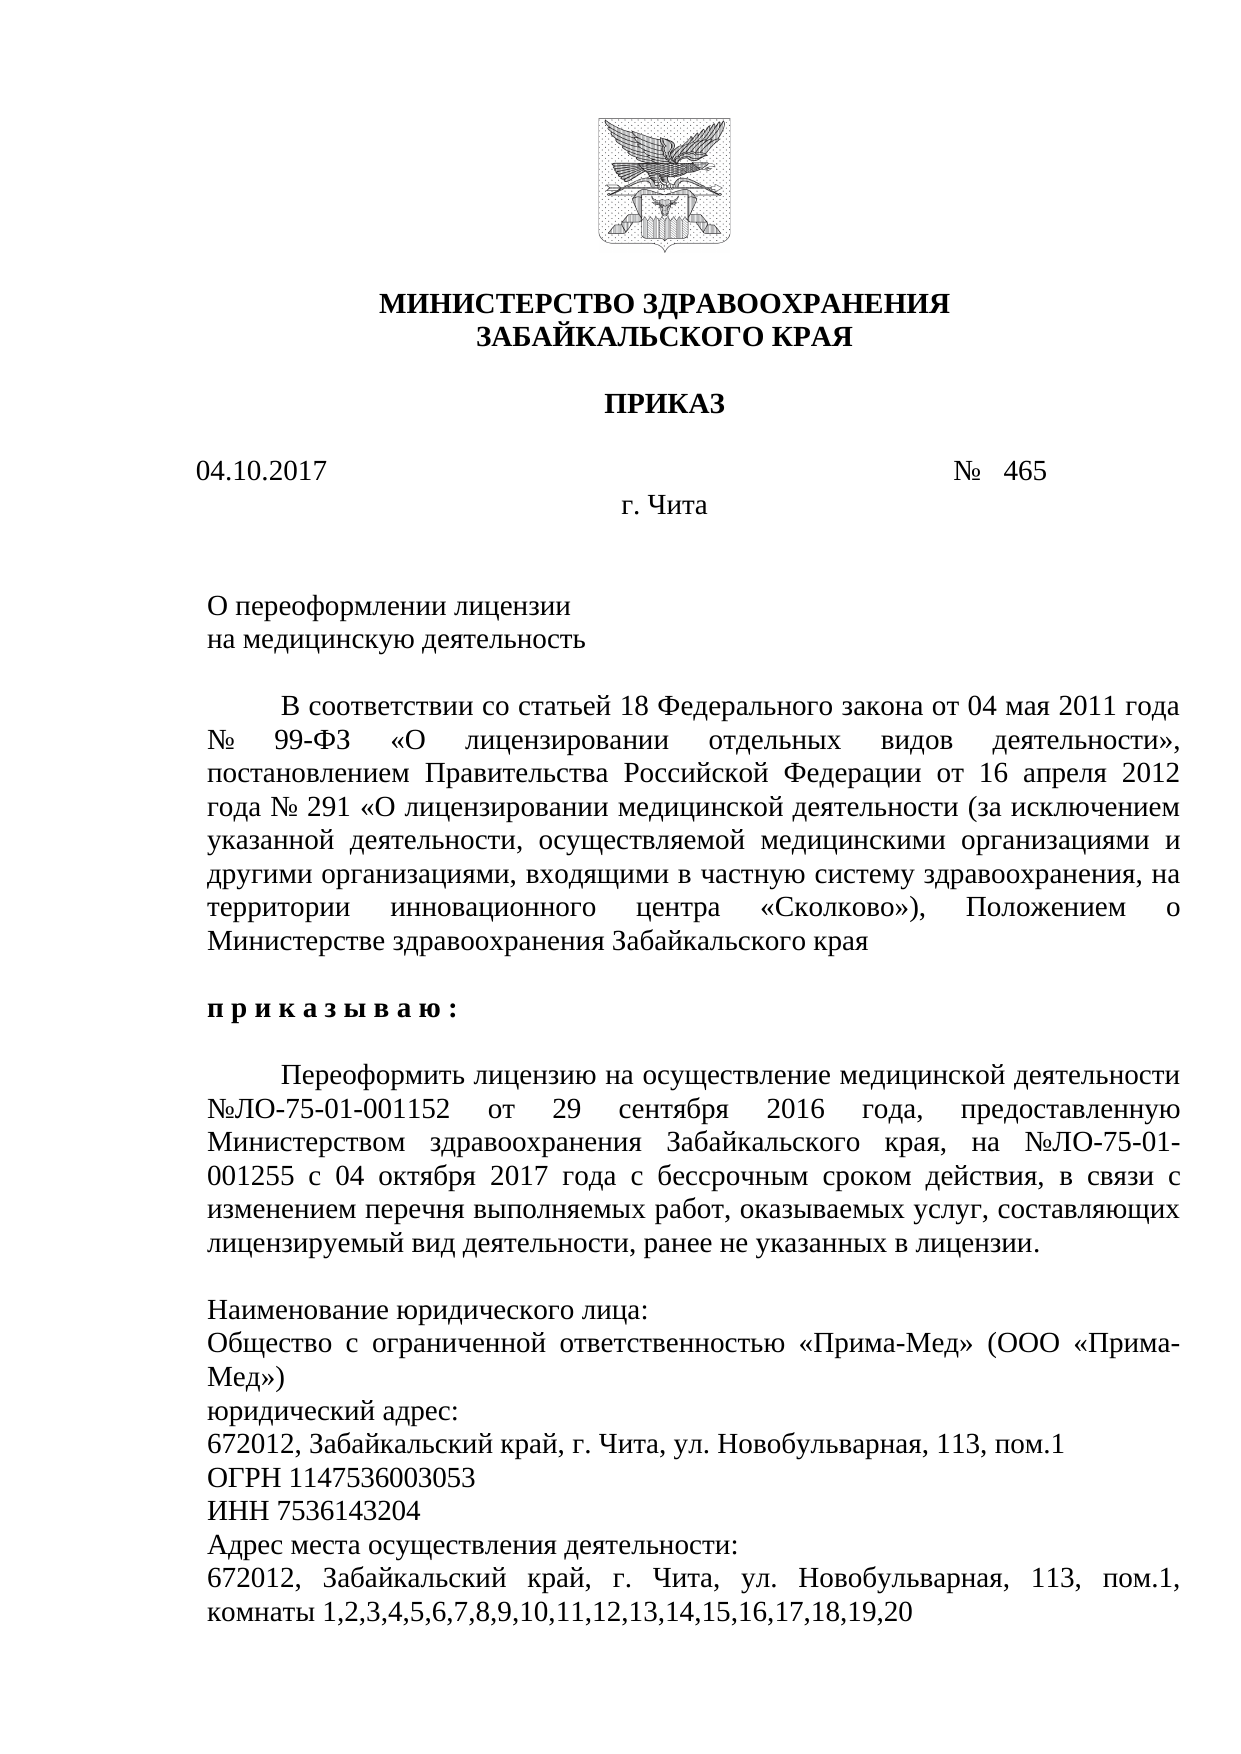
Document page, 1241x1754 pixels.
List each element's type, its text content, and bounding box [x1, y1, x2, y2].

text Общество с ограниченной ответственностью «Прима-Мед» (ООО «Прима-Мед») [207, 1326, 1181, 1393]
text ОГРН 1147536003053 [207, 1460, 1181, 1493]
table_header 465 [992, 454, 1181, 487]
text юридический адрес: [207, 1393, 1181, 1426]
text В соответствии со статьей 18 Федерального закона от 04 мая 2011 года № 99-ФЗ «О лицензировании отдельных видов деятельности», постановлением Правительства Российской Федерации от 16 апреля 2012 года № 291 «О лицензировании медицинской деятельности (за исключением указанной деятельности, осуществляемой медицинскими организациями и другими организациями, входящими в частную систему здравоохранения, на территории инновационного центра «Сколково»), Положением о Министерстве здравоохранения Забайкальского края [207, 688, 1181, 957]
table_header № [438, 454, 992, 487]
text 672012, Забайкальский край, г. Чита, ул. Новобульварная, 113, пом.1 [207, 1426, 1181, 1460]
text п р и к а з ы в а ю : [207, 990, 1172, 1024]
text г. Чита [148, 487, 1181, 521]
text 672012, Забайкальский край, г. Чита, ул. Новобульварная, 113, пом.1, комнаты 1,2,3,4,5,6,7,8,9,10,11,12,13,14,15,16,17,18,19,20 [207, 1560, 1181, 1627]
text Переоформить лицензию на осуществление медицинской деятельности №ЛО-75-01-001152 от 29 сентября 2016 года, предоставленную Министерством здравоохранения Забайкальского края, на №ЛО-75-01-001255 с 04 октября 2017 года с бессрочным сроком действия, в связи с изменением перечня выполняемых работ, оказываемых услуг, составляющих лицензируемый вид деятельности, ранее не указанных в лицензии. [207, 1057, 1181, 1258]
text ЗАБАЙКАЛЬСКОГО КРАЯ [148, 319, 1181, 353]
text ИНН 7536143204 [207, 1493, 1181, 1527]
text МИНИСТеРство здравоохранения [148, 286, 1181, 319]
text на медицинскую деятельность [207, 621, 1181, 655]
text Наименование юридического лица: [207, 1292, 1181, 1326]
table_header 04.10.2017 [184, 454, 438, 487]
text ПРИКАЗ [148, 386, 1181, 420]
text Адрес места осуществления деятельности: [207, 1527, 1181, 1560]
text О переоформлении лицензии [207, 588, 1181, 621]
